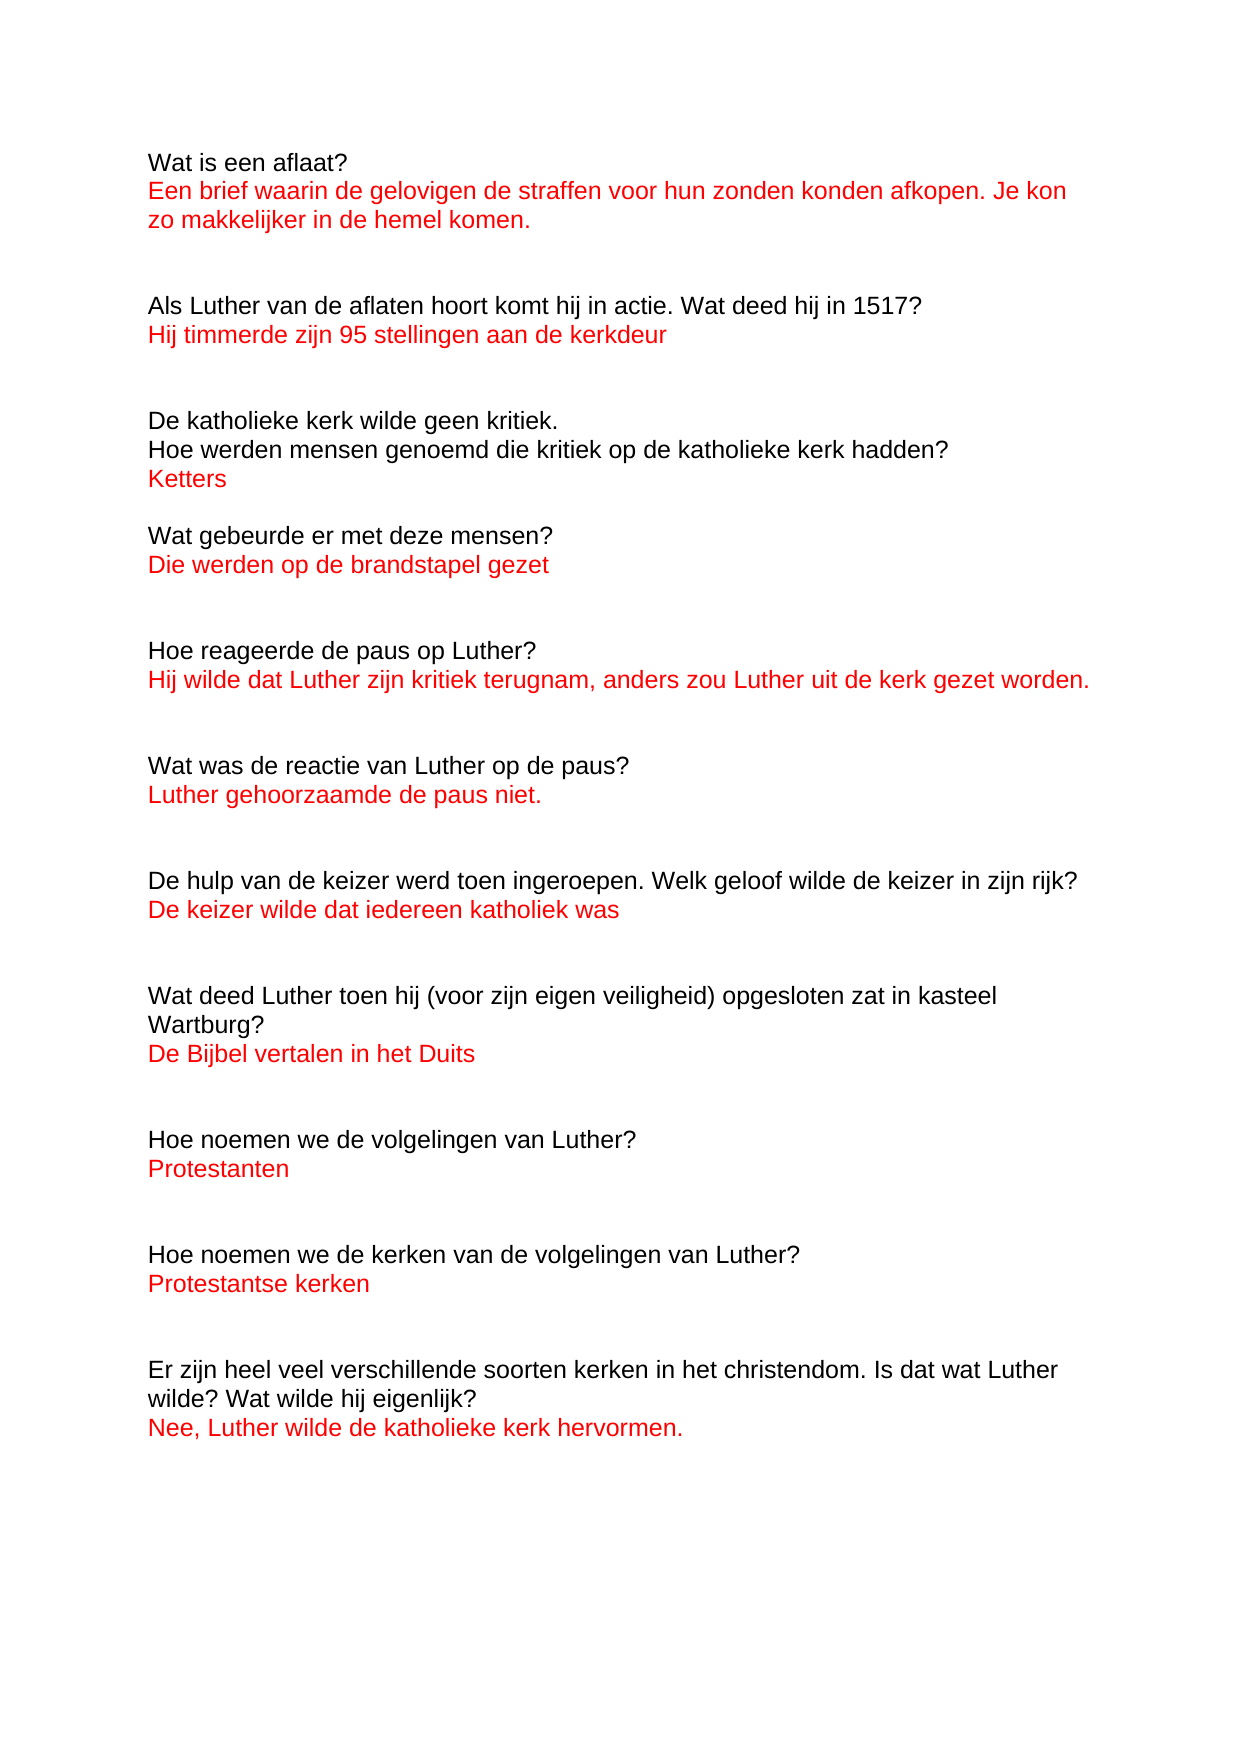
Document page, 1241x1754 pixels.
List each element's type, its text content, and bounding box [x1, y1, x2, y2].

text Hoe noemen we de volgelingen van Luther? [148, 1125, 1093, 1154]
text Als Luther van de aflaten hoort komt hij in actie. Wat deed hij in 1517? [148, 291, 1093, 320]
text Protestantse kerken [148, 1269, 1093, 1298]
text De hulp van de keizer werd toen ingeroepen. Welk geloof wilde de keizer in zijn rijk? [148, 866, 1093, 895]
text Luther gehoorzaamde de paus niet. [148, 780, 1093, 809]
text De katholieke kerk wilde geen kritiek. [148, 406, 1093, 435]
text Wat deed Luther toen hij (voor zijn eigen veiligheid) opgesloten zat in kasteel Wartburg? [148, 981, 1093, 1039]
text Hij timmerde zijn 95 stellingen aan de kerkdeur [148, 320, 1093, 349]
text Ketters [148, 464, 1093, 493]
text Wat is een aflaat? [148, 148, 1093, 176]
text Er zijn heel veel verschillende soorten kerken in het christendom. Is dat wat Luther wilde? Wat wilde hij eigenlijk? [148, 1355, 1093, 1413]
text Die werden op de brandstapel gezet [148, 550, 1093, 579]
text Nee, Luther wilde de katholieke kerk hervormen. [148, 1413, 1093, 1441]
text Wat was de reactie van Luther op de paus? [148, 751, 1093, 780]
text De keizer wilde dat iedereen katholiek was [148, 895, 1093, 924]
text De Bijbel vertalen in het Duits [148, 1039, 1093, 1068]
text Hoe noemen we de kerken van de volgelingen van Luther? [148, 1240, 1093, 1269]
text Wat gebeurde er met deze mensen? [148, 521, 1093, 550]
text Hoe werden mensen genoemd die kritiek op de katholieke kerk hadden? [148, 435, 1093, 464]
text Hij wilde dat Luther zijn kritiek terugnam, anders zou Luther uit de kerk gezet worden. [148, 665, 1093, 694]
text Een brief waarin de gelovigen de straffen voor hun zonden konden afkopen. Je kon zo makkelijker in de hemel komen. [148, 176, 1093, 234]
text Protestanten [148, 1154, 1093, 1183]
text Hoe reageerde de paus op Luther? [148, 636, 1093, 665]
